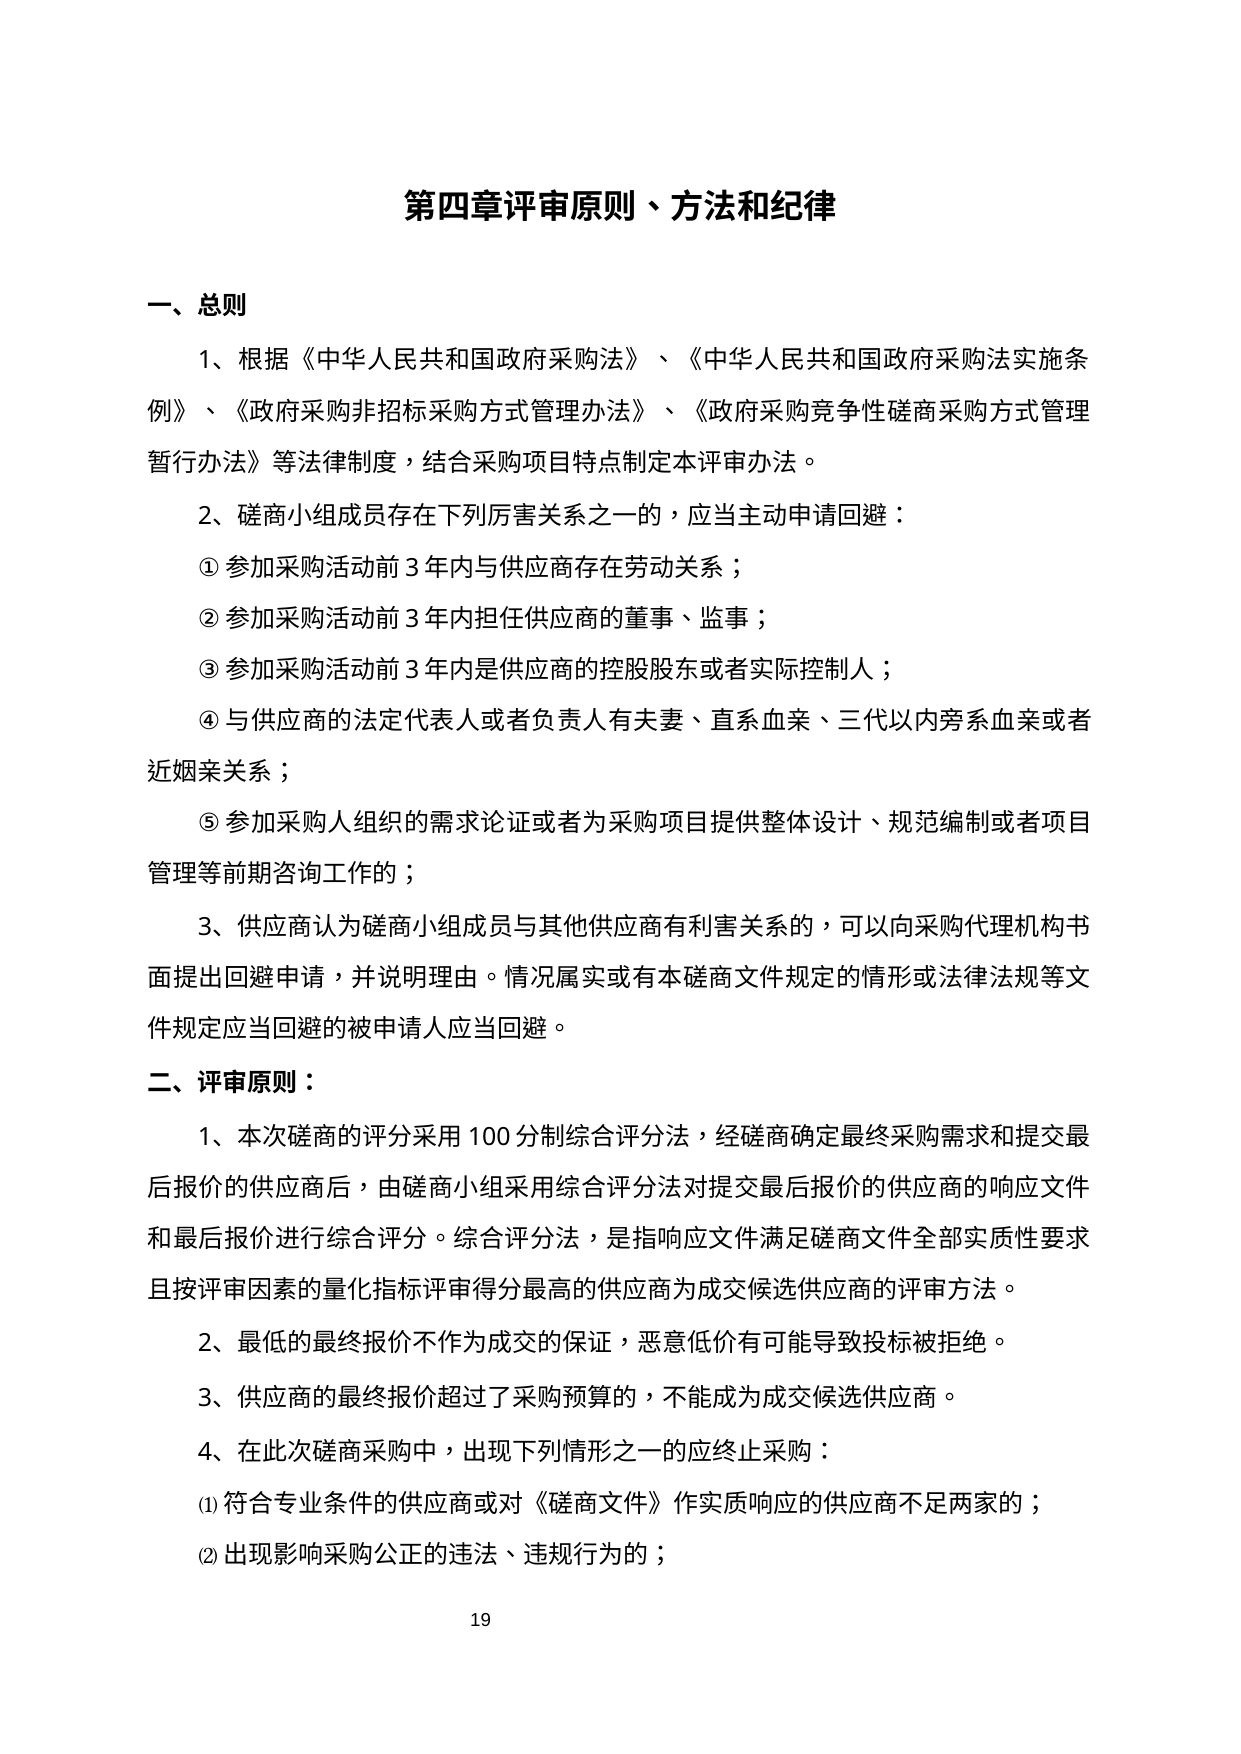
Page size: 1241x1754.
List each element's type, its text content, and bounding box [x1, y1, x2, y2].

text ①参加采购活动前3年内与供应商存在劳动关系； [148, 549, 1093, 584]
text 3、供应商认为磋商小组成员与其他供应商有利害关系的，可以向采购代理机构书面提出回避申请，并说明理由。情况属实或有本磋商文件规定的情形或法律法规等文件规定应当回避的被申请人应当回避。 [148, 907, 1093, 1045]
text 4、在此次磋商采购中，出现下列情形之一的应终止采购： [148, 1432, 1093, 1468]
text 1、本次磋商的评分采用100分制综合评分法，经磋商确定最终采购需求和提交最后报价的供应商后，由磋商小组采用综合评分法对提交最后报价的供应商的响应文件和最后报价进行综合评分。综合评分法，是指响应文件满足磋商文件全部实质性要求且按评审因素的量化指标评审得分最高的供应商为成交候选供应商的评审方法。 [148, 1117, 1093, 1306]
text ⑤参加采购人组织的需求论证或者为采购项目提供整体设计、规范编制或者项目管理等前期咨询工作的； [148, 805, 1093, 890]
text 3、供应商的最终报价超过了采购预算的，不能成为成交候选供应商。 [148, 1377, 1093, 1413]
text 2、最低的最终报价不作为成交的保证，恶意低价有可能导致投标被拒绝。 [148, 1323, 1093, 1359]
text 二、评审原则： [148, 1062, 1093, 1098]
text ④与供应商的法定代表人或者负责人有夫妻、直系血亲、三代以内旁系血亲或者近姻亲关系； [148, 703, 1093, 788]
text ⑵出现影响采购公正的违法、违规行为的； [148, 1537, 1093, 1571]
text ⑴符合专业条件的供应商或对《磋商文件》作实质响应的供应商不足两家的； [148, 1486, 1093, 1520]
subtitle 第四章评审原则、方法和纪律 [148, 183, 1093, 228]
text 一、总则 [148, 286, 1093, 322]
text 2、磋商小组成员存在下列厉害关系之一的，应当主动申请回避： [148, 495, 1093, 531]
text 1、根据《中华人民共和国政府采购法》、《中华人民共和国政府采购法实施条例》、《政府采购非招标采购方式管理办法》、《政府采购竞争性磋商采购方式管理暂行办法》等法律制度，结合采购项目特点制定本评审办法。 [148, 340, 1093, 478]
text ③参加采购活动前3年内是供应商的控股股东或者实际控制人； [148, 652, 1093, 686]
text ②参加采购活动前3年内担任供应商的董事、监事； [148, 601, 1093, 635]
